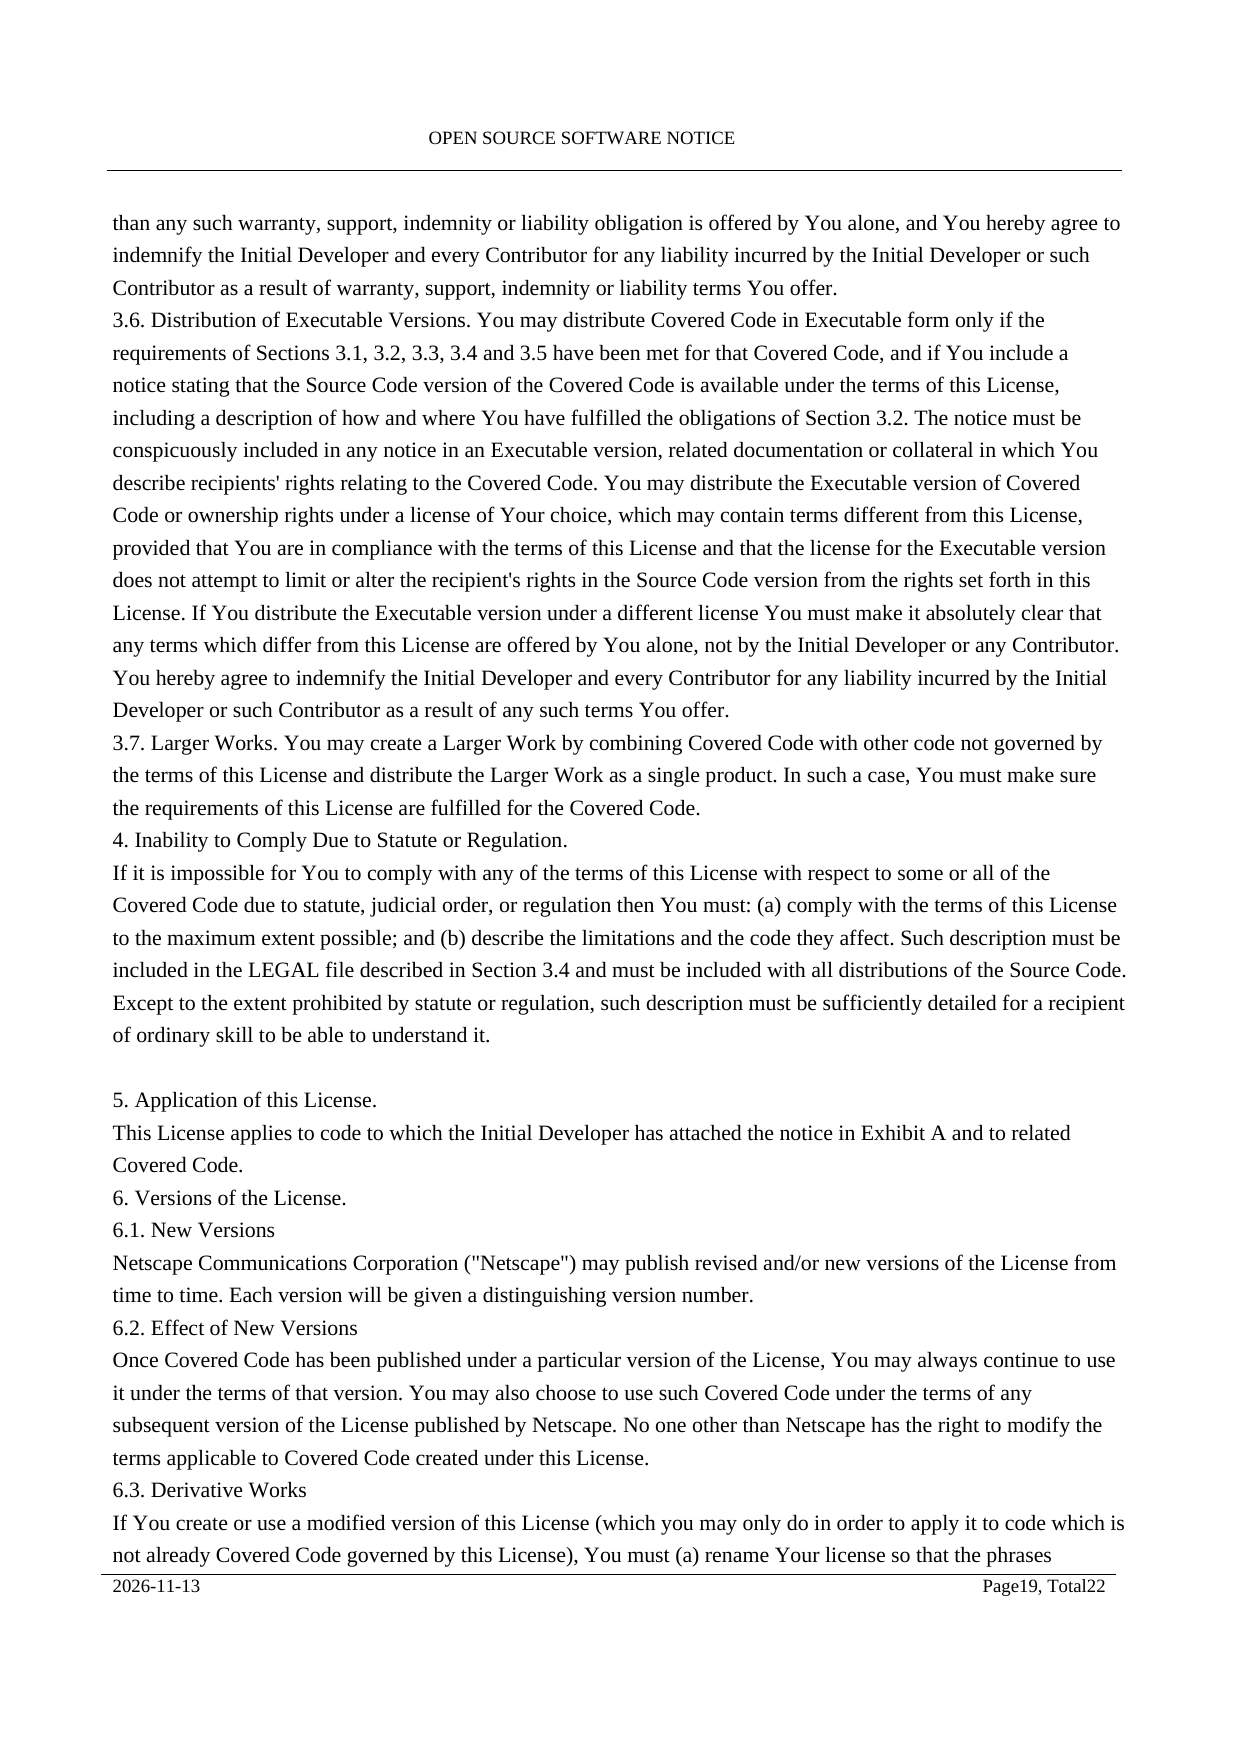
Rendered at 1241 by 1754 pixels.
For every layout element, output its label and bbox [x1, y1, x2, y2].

text [112, 206, 1128, 1571]
